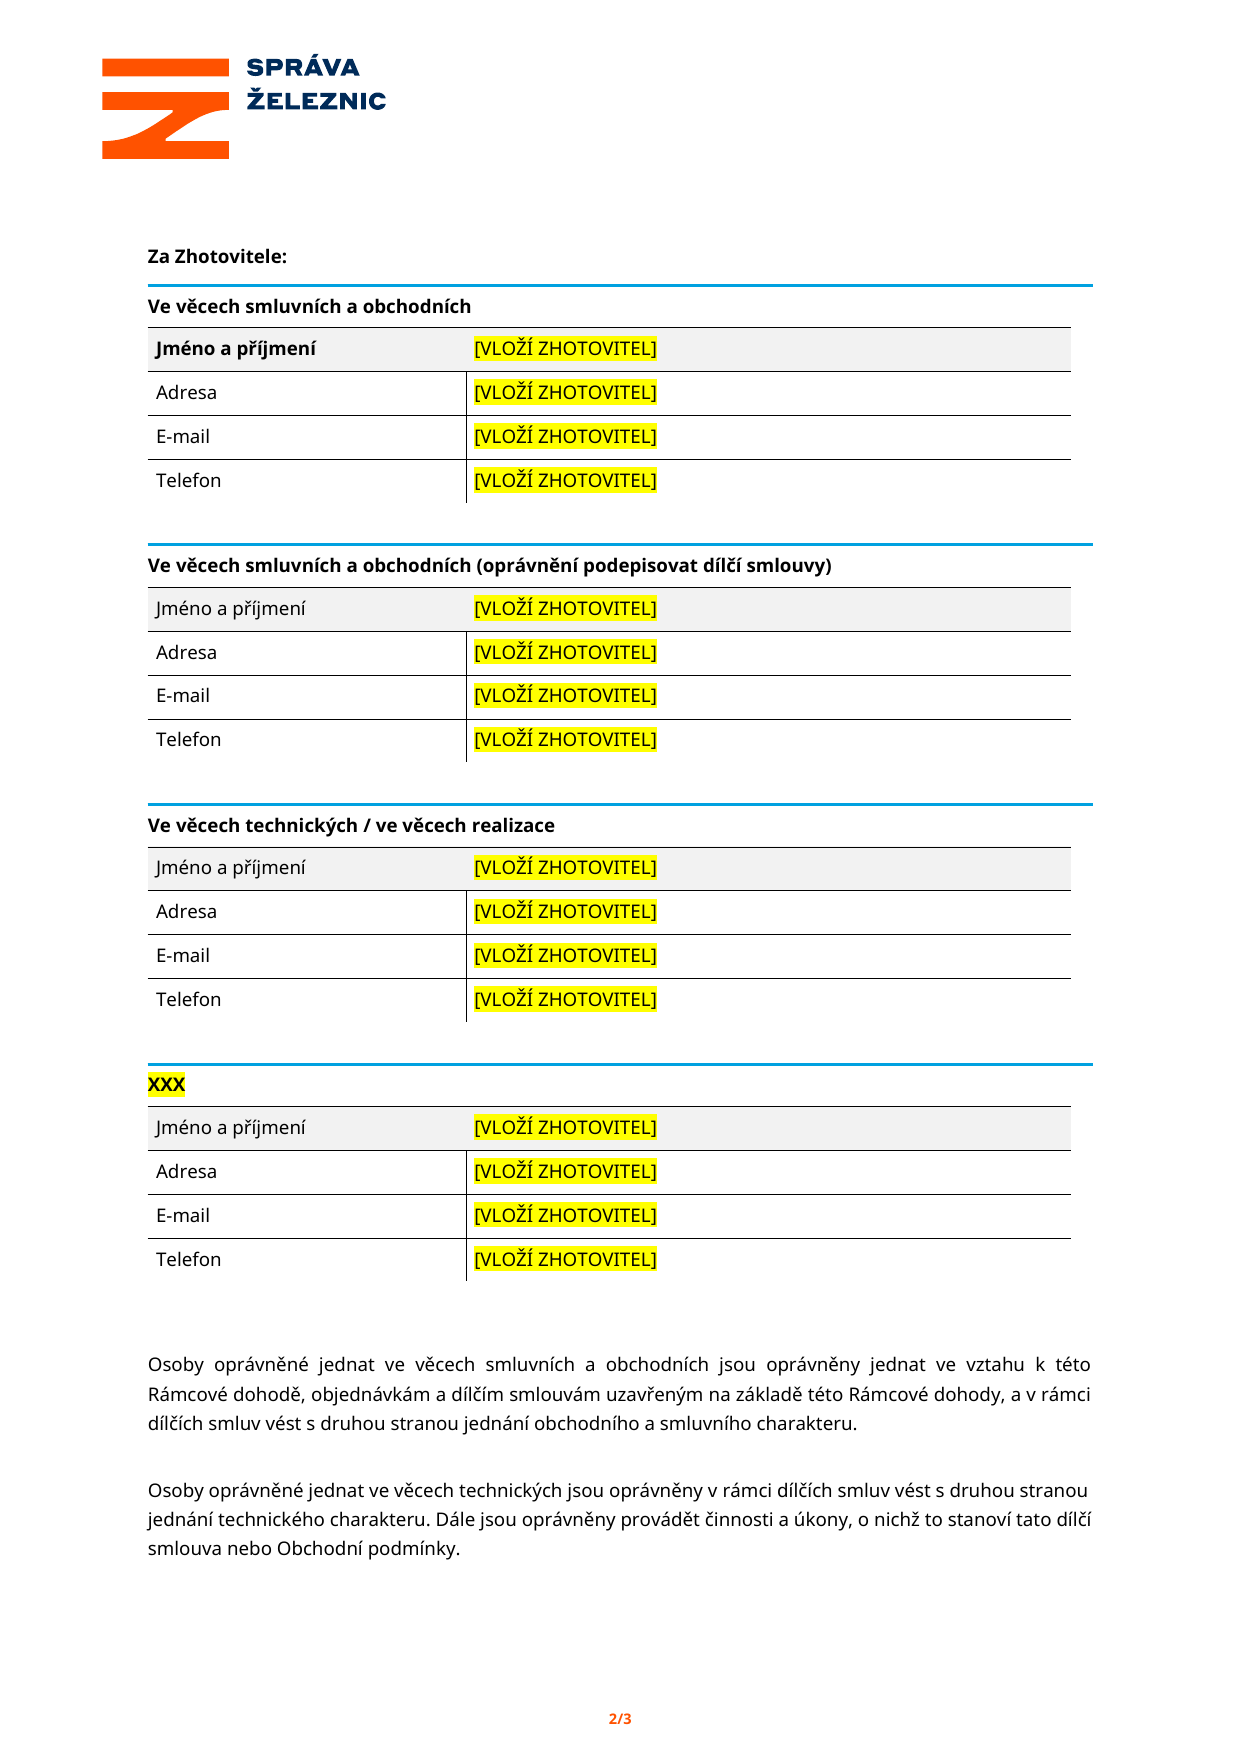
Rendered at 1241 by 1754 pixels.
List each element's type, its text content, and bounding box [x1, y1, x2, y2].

table_cell Telefon [148, 1239, 466, 1281]
table_cell [VLOŽÍ ZHOTOVITEL] [467, 979, 1071, 1022]
table_cell Telefon [148, 460, 466, 503]
text Ve věcech smluvních a obchodních [148, 287, 1093, 318]
table_cell E-mail [148, 1195, 466, 1238]
table_header Jméno a příjmení [148, 848, 466, 890]
table_cell [VLOŽÍ ZHOTOVITEL] [467, 460, 1071, 503]
table_cell Adresa [148, 632, 466, 674]
table_cell [VLOŽÍ ZHOTOVITEL] [467, 720, 1071, 762]
table_cell [VLOŽÍ ZHOTOVITEL] [467, 1239, 1071, 1281]
table_cell [VLOŽÍ ZHOTOVITEL] [467, 1151, 1071, 1194]
table_cell E-mail [148, 416, 466, 459]
table_cell [VLOŽÍ ZHOTOVITEL] [467, 676, 1071, 718]
table_cell Adresa [148, 891, 466, 934]
text Za Zhotovitele: [148, 243, 1093, 269]
table_cell [VLOŽÍ ZHOTOVITEL] [467, 632, 1071, 674]
table_header Jméno a příjmení [148, 328, 466, 371]
table_header Jméno a příjmení [148, 588, 466, 631]
table_header [VLOŽÍ ZHOTOVITEL] [466, 848, 1071, 890]
text XXX [148, 1066, 1093, 1097]
table_cell [VLOŽÍ ZHOTOVITEL] [467, 1195, 1071, 1238]
table_cell [VLOŽÍ ZHOTOVITEL] [467, 891, 1071, 934]
table_cell Telefon [148, 979, 466, 1022]
table_cell Adresa [148, 372, 466, 415]
table_cell E-mail [148, 935, 466, 978]
text Osoby oprávněné jednat ve věcech technických jsou oprávněny v rámci dílčích smluv vést s druhou stranou jednání technického charakteru. Dále jsou oprávněny provádět činnosti a úkony, o nichž to stanoví tato dílčí smlouva nebo Obchodní podmínky. [148, 1477, 1093, 1561]
table_cell [VLOŽÍ ZHOTOVITEL] [467, 416, 1071, 459]
text Osoby oprávněné jednat ve věcech smluvních a obchodních jsou oprávněny jednat ve vztahu k této Rámcové dohodě, objednávkám a dílčím smlouvám uzavřeným na základě této Rámcové dohody, a v rámci dílčích smluv vést s druhou stranou jednání obchodního a smluvního charakteru. [148, 1352, 1093, 1436]
table_header Jméno a příjmení [148, 1107, 466, 1150]
table_cell [VLOŽÍ ZHOTOVITEL] [467, 935, 1071, 978]
table_header [VLOŽÍ ZHOTOVITEL] [466, 588, 1071, 631]
table_cell Adresa [148, 1151, 466, 1194]
table_cell E-mail [148, 676, 466, 718]
table_header [VLOŽÍ ZHOTOVITEL] [466, 328, 1071, 371]
text Ve věcech technických / ve věcech realizace [148, 806, 1093, 838]
table_cell [VLOŽÍ ZHOTOVITEL] [467, 372, 1071, 415]
table_cell Telefon [148, 720, 466, 762]
table_header [VLOŽÍ ZHOTOVITEL] [466, 1107, 1071, 1150]
text Ve věcech smluvních a obchodních (oprávnění podepisovat dílčí smlouvy) [148, 546, 1093, 578]
